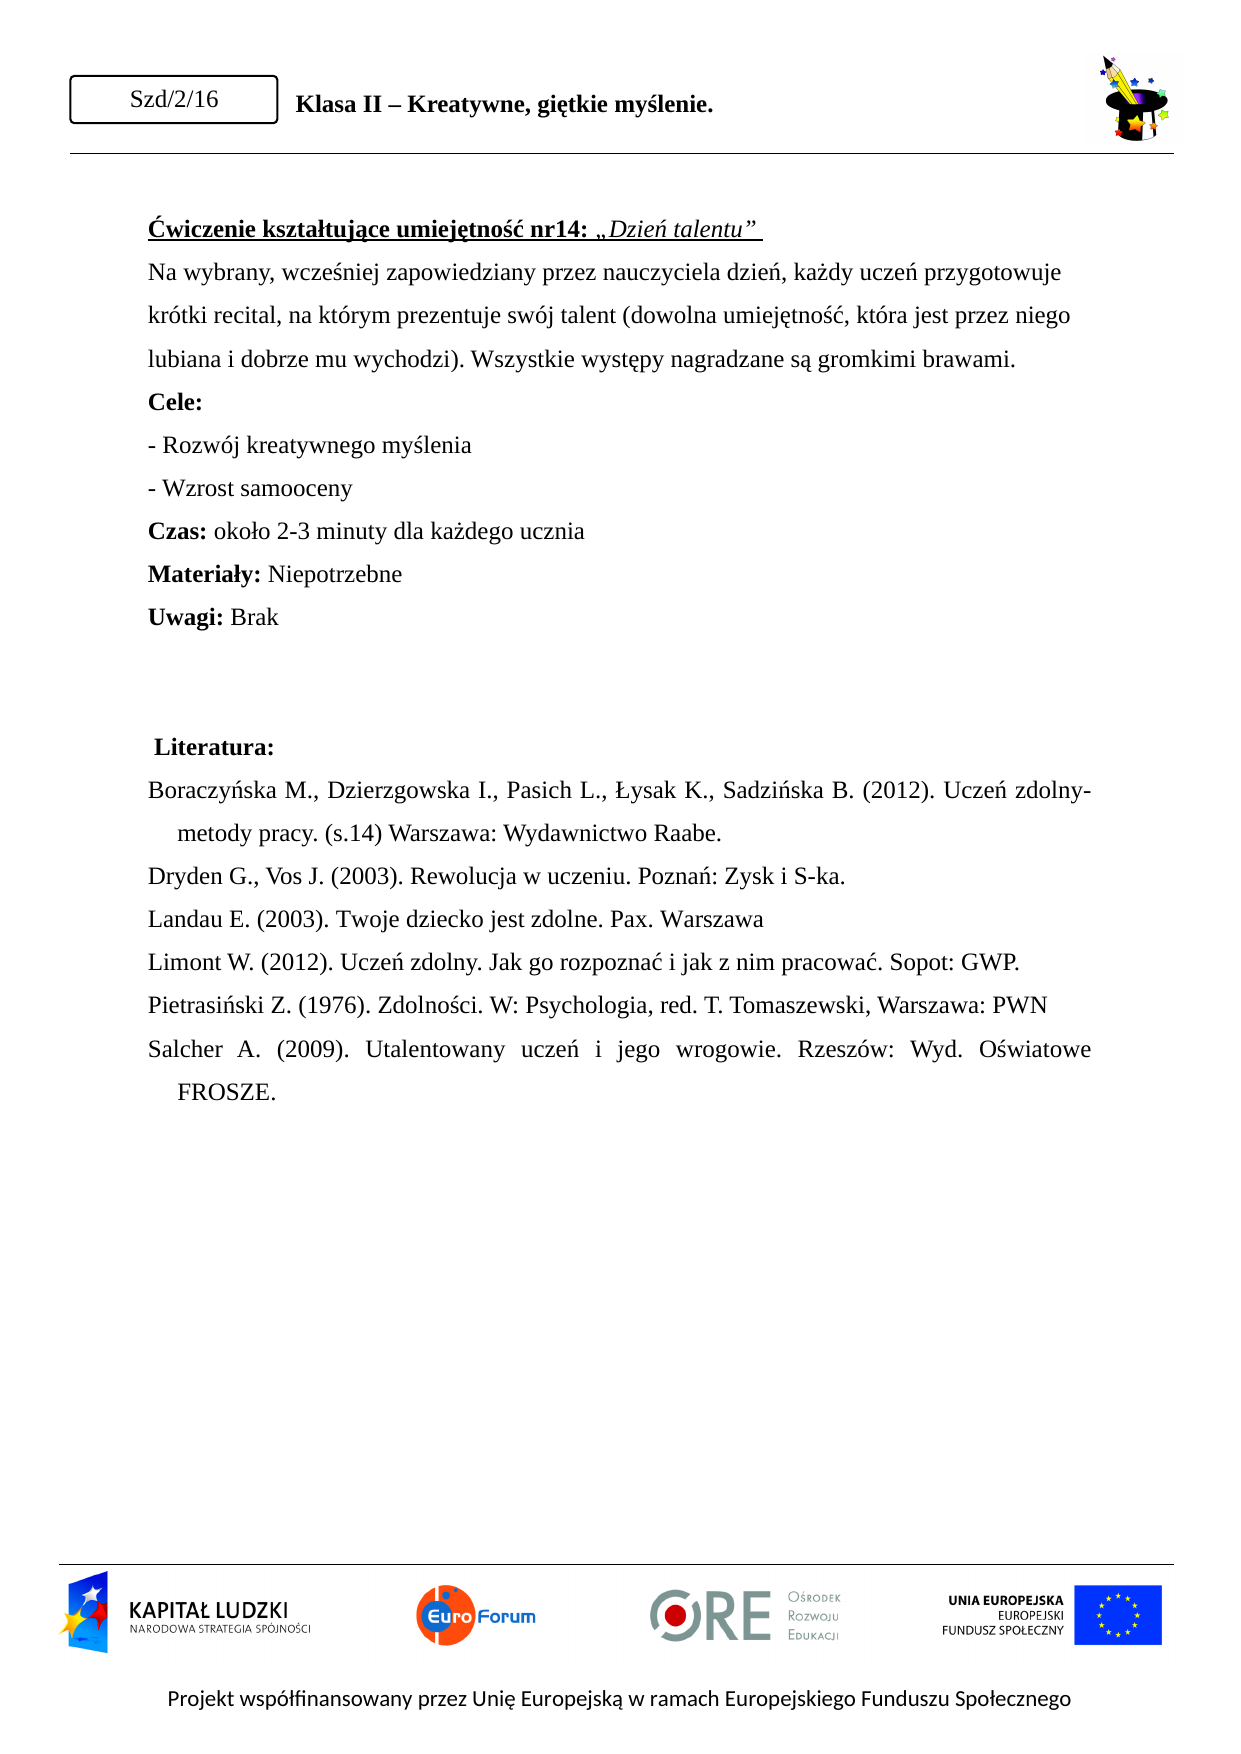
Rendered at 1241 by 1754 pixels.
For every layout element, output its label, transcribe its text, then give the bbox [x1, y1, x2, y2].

text Literatura: [148, 732, 1093, 761]
text Pietrasiński Z. (1976). Zdolności. W: Psychologia, red. T. Tomaszewski, Warszawa: PWN [148, 991, 1093, 1019]
text - Rozwój kreatywnego myślenia [148, 430, 1093, 459]
text Czas: około 2-3 minuty dla każdego ucznia [148, 516, 1093, 545]
picture [1084, 52, 1185, 145]
text Materiały: Niepotrzebne [148, 559, 1093, 588]
picture [58, 1567, 1182, 1664]
text - Wzrost samooceny [148, 473, 1093, 502]
text Cele: [148, 387, 1093, 416]
text Boraczyńska M., Dzierzgowska I., Pasich L., Łysak K., Sadzińska B. (2012). Uczeń zdolny-metody pracy. (s.14) Warszawa: Wydawnictwo Raabe. [148, 775, 1093, 847]
text Dryden G., Vos J. (2003). Rewolucja w uczeniu. Poznań: Zysk i S-ka. [148, 861, 1093, 890]
text Ćwiczenie kształtujące umiejętność nr14: „Dzień talentu” [148, 214, 1093, 243]
subtitle Landau E. (2003). Twoje dziecko jest zdolne. Pax. Warszawa [148, 904, 1093, 933]
text Uwagi: Brak [148, 602, 1093, 631]
text Limont W. (2012). Uczeń zdolny. Jak go rozpoznać i jak z nim pracować. Sopot: GWP. [148, 947, 1093, 976]
text Salcher A. (2009). Utalentowany uczeń i jego wrogowie. Rzeszów: Wyd. Oświatowe FROSZE. [148, 1034, 1093, 1106]
text Na wybrany, wcześniej zapowiedziany przez nauczyciela dzień, każdy uczeń przygotowuje krótki recital, na którym prezentuje swój talent (dowolna umiejętność, która jest przez niego lubiana i dobrze mu wychodzi). Wszystkie występy nagradzane są gromkimi brawami. [148, 257, 1093, 372]
